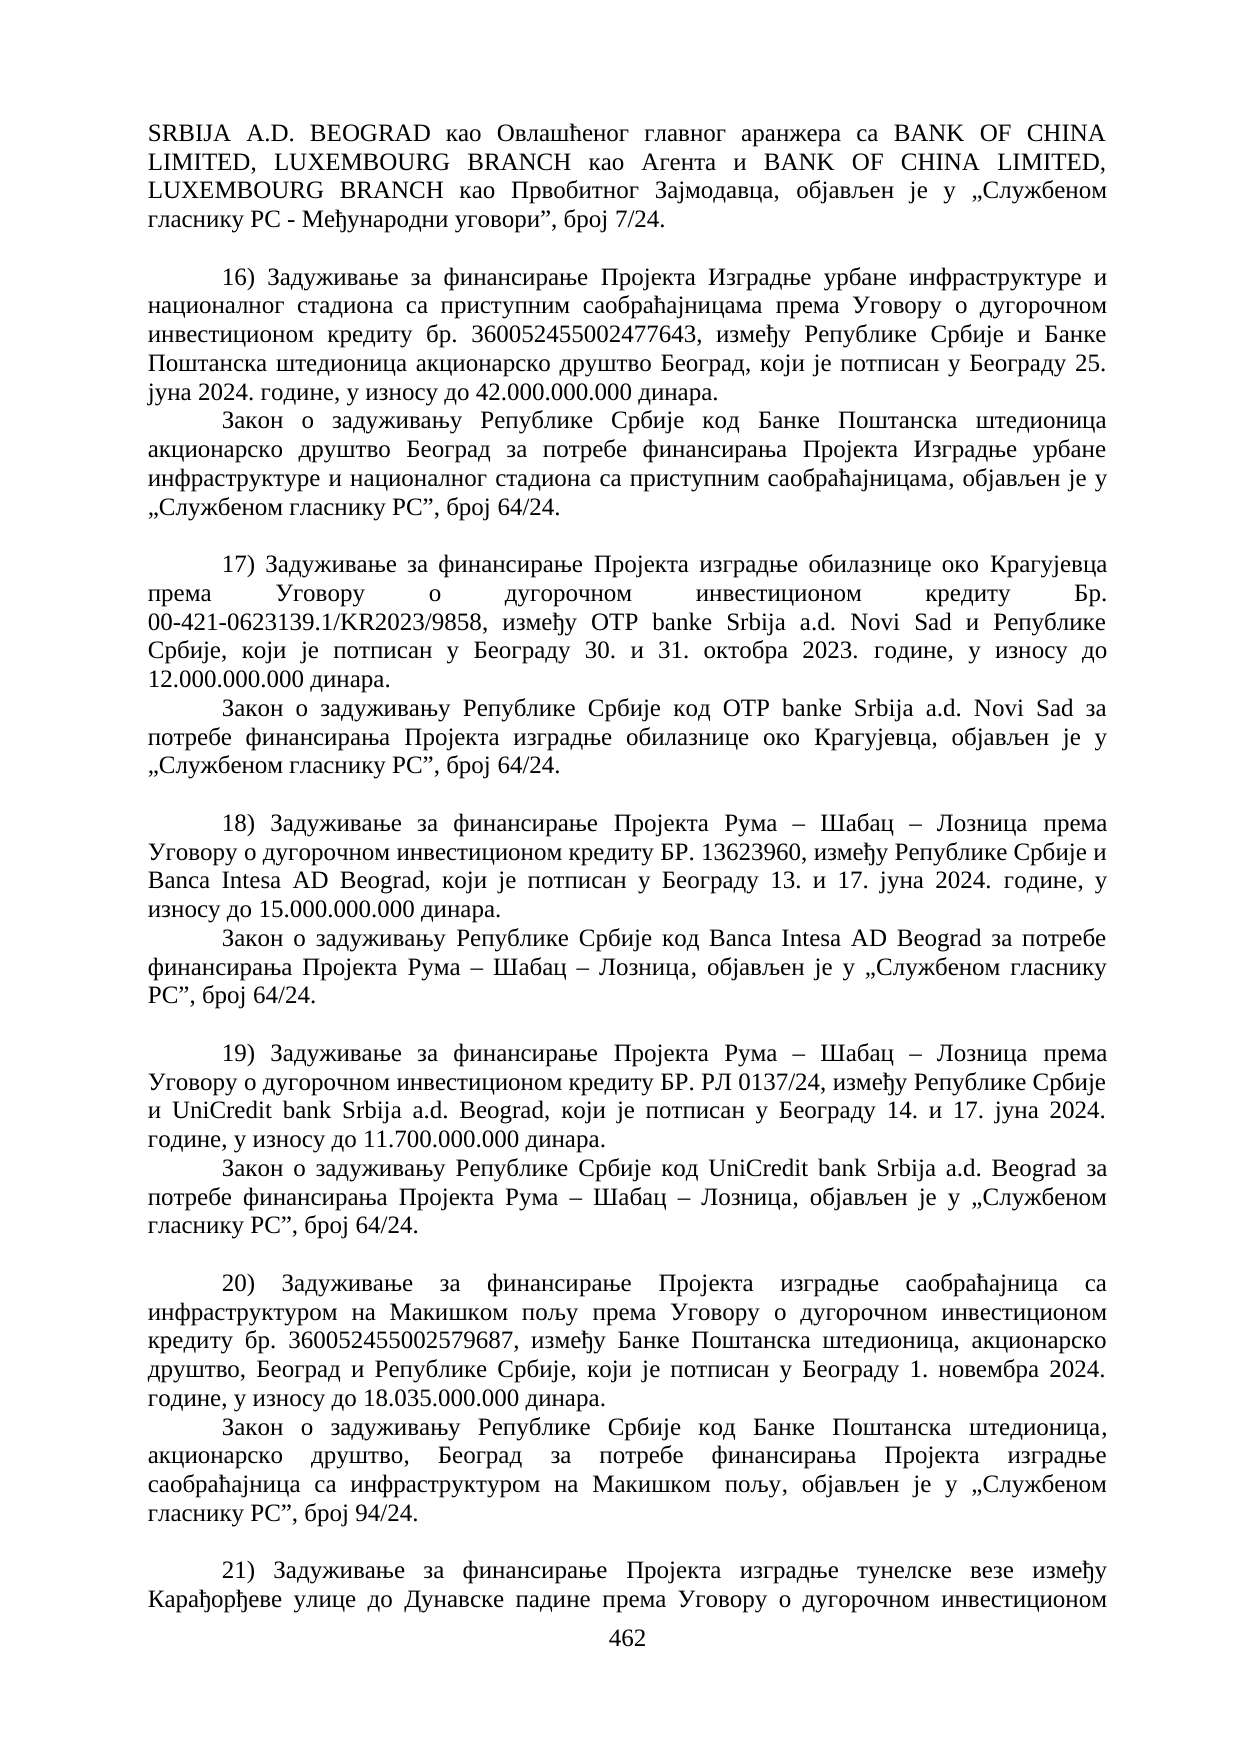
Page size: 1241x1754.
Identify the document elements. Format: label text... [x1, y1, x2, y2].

text 17) Задуживање за финансирање Пројекта изградње обилазнице око Крагујевца према Уговору о дугорочном инвестиционом кредиту Бр. 00-421-0623139.1/KR2023/9858, између OTP banke Srbija a.d. Novi Sad и Републике Србије, који је потписан у Београду 30. и 31. октобра 2023. године, у износу до 12.000.000.000 динара. [148, 549, 1107, 693]
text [148, 118, 1107, 233]
text Закон о задуживању Републике Србије код Banca Intesa AD Beograd за потребе финансирања Пројекта Рума – Шабац – Лозница, објављен је у „Службеном гласнику РС”, број 64/24. [148, 923, 1107, 1009]
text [148, 1556, 1107, 1613]
text 16) Задуживање за финансирање Пројекта Изградње урбане инфраструктуре и националног стадиона са приступним саобраћајницама према Уговору о дугорочном инвестиционом кредиту бр. 360052455002477643, између Републике Србије и Банке Поштанска штедионица акционарско друштво Београд, који је потписан у Београду 25. јуна 2024. године, у износу до 42.000.000.000 динара. [148, 262, 1107, 406]
text 18) Задуживање за финансирање Пројекта Рума – Шабац – Лозница према Уговору о дугорочном инвестиционом кредиту БР. 13623960, између Републике Србије и Banca Intesa AD Beograd, који је потписан у Београду 13. и 17. јуна 2024. године, у износу до 15.000.000.000 динара. [148, 808, 1107, 923]
text 20) Задуживање за финансирање Пројекта изградње саобраћајница са инфраструктуром на Макишком пољу према Уговору о дугорочном инвестиционом кредиту бр. 360052455002579687, између Банке Поштанска штедионица, акционарско друштво, Београд и Републике Србије, који је потписан у Београду 1. новембра 2024. године, у износу до 18.035.000.000 динара. [148, 1268, 1107, 1412]
text Закон о задуживању Републике Србије код OTP banke Srbija a.d. Novi Sad за потребе финансирања Пројекта изградње обилазнице око Крагујевца, објављен је у „Службеном гласнику РС”, број 64/24. [148, 693, 1107, 779]
text Закон о задуживању Републике Србије код Банке Поштанска штедионица акционарско друштво Београд за потребе финансирања Пројекта Изградње урбане инфраструктуре и националног стадиона са приступним саобраћајницама, објављен је у „Службеном гласнику РС”, број 64/24. [148, 406, 1107, 521]
text Закон о задуживању Републике Србије код UniCredit bank Srbija a.d. Beograd за потребе финансирања Пројекта Рума – Шабац – Лозница, објављен је у „Службеном гласнику РС”, број 64/24. [148, 1153, 1107, 1239]
text Закон о задуживању Републике Србије код Банке Поштанска штедионица, акционарско друштво, Београд за потребе финансирања Пројекта изградње саобраћајница са инфраструктуром на Макишком пољу, објављен је у „Службеном гласнику РС”, број 94/24. [148, 1412, 1107, 1527]
text 19) Задуживање за финансирање Пројекта Рума – Шабац – Лозница према Уговору о дугорочном инвестиционом кредиту БР. РЛ 0137/24, између Републике Србије и UniCredit bank Srbija a.d. Beograd, који је потписан у Београду 14. и 17. јуна 2024. године, у износу до 11.700.000.000 динара. [148, 1038, 1107, 1153]
